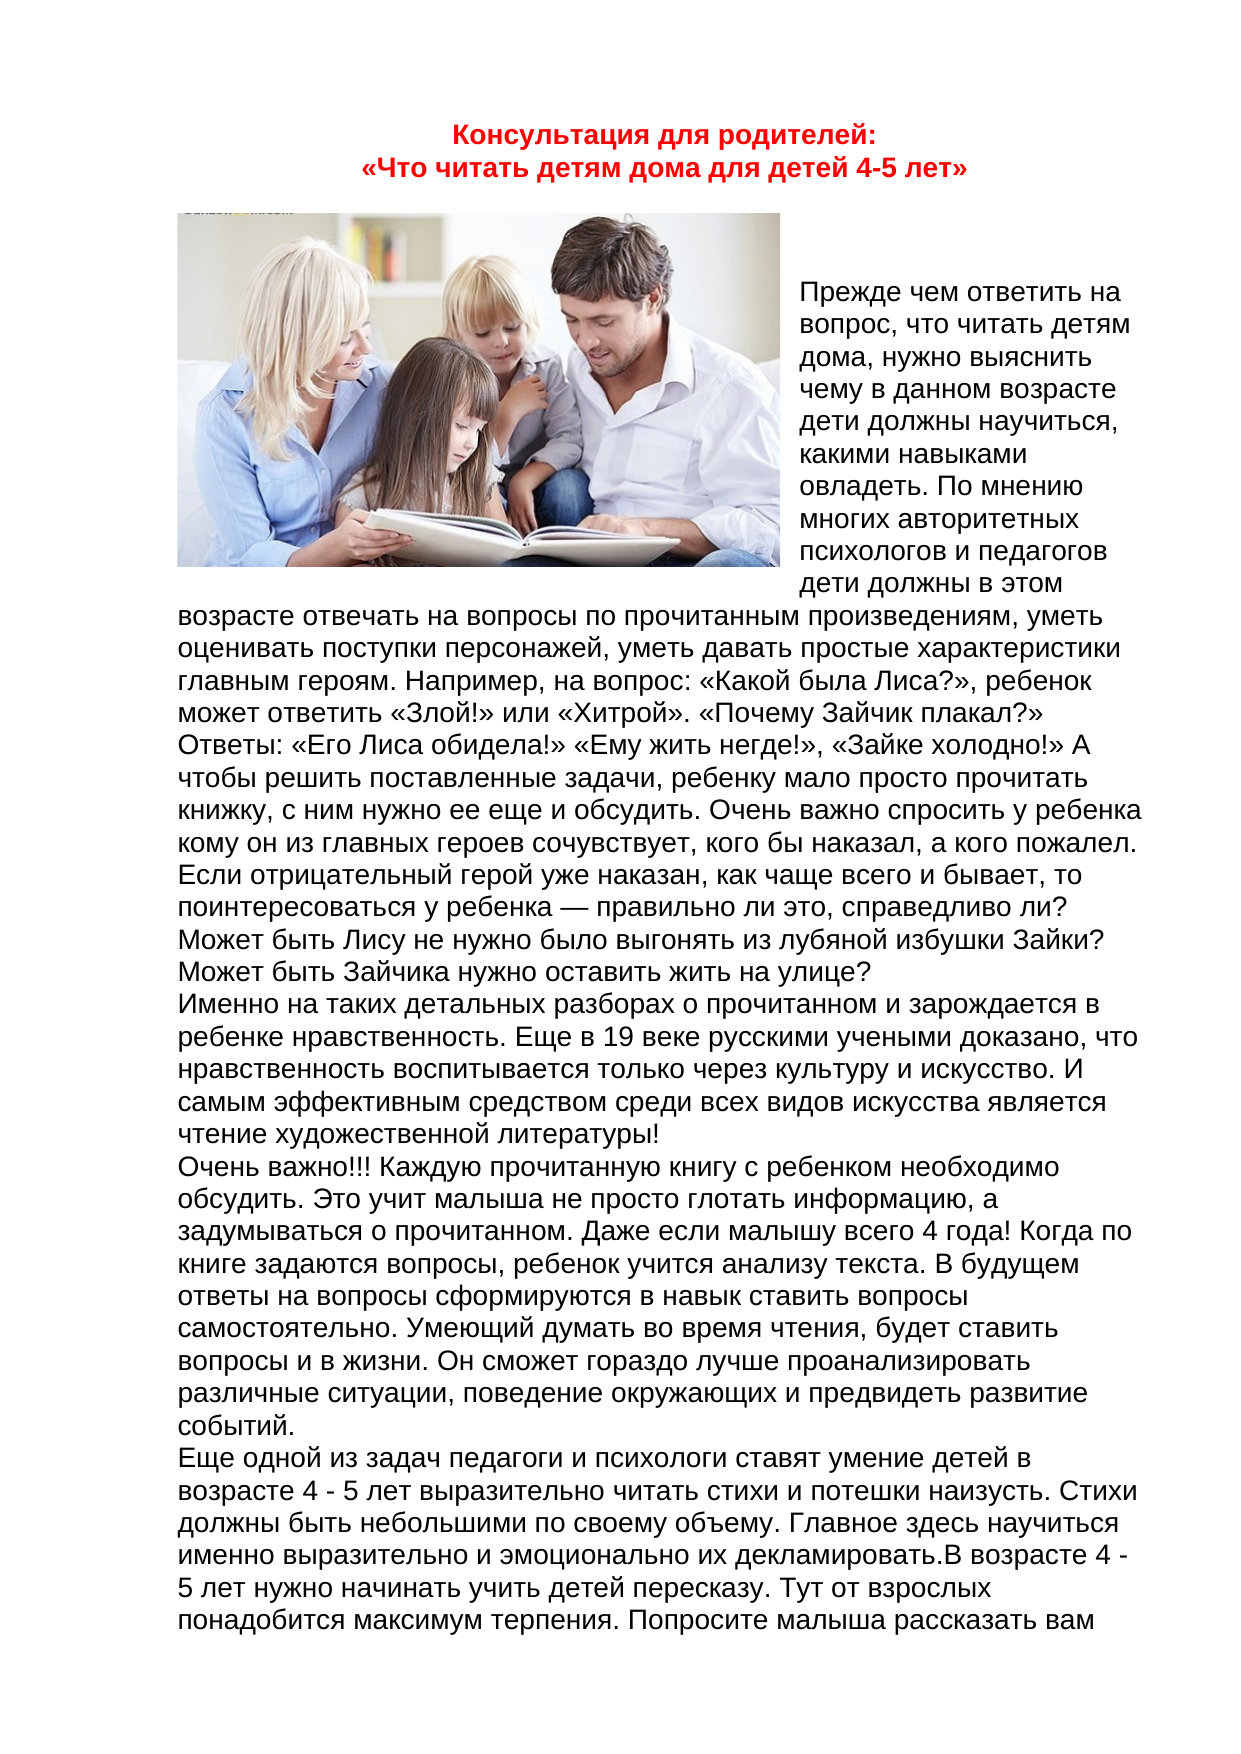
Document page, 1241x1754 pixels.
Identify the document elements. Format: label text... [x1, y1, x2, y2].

text Очень важно!!! Каждую прочитанную книгу с ребенком необходимо обсудить. Это учит малыша не просто глотать информацию, а задумываться о прочитанном. Даже если малышу всего 4 года! Когда по книге задаются вопросы, ребенок учится анализу текста. В будущем ответы на вопросы сформируются в навык ставить вопросы самостоятельно. Умеющий думать во время чтения, будет ставить вопросы и в жизни. Он сможет гораздо лучше проанализировать различные ситуации, поведение окружающих и предвидеть развитие событий. [177, 1149, 1152, 1441]
text Именно на таких детальных разборах о прочитанном и зарождается в ребенке нравственность. Еще в 19 веке русскими учеными доказано, что нравственность воспитывается только через культуру и искусство. И самым эффективным средством среди всех видов искусства является чтение художественной литературы! [177, 987, 1152, 1149]
text Консультация для родителей: [177, 118, 1152, 151]
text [177, 1441, 1152, 1635]
picture [177, 213, 781, 567]
text «Что читать детям дома для детей 4-5 лет» [177, 151, 1152, 183]
